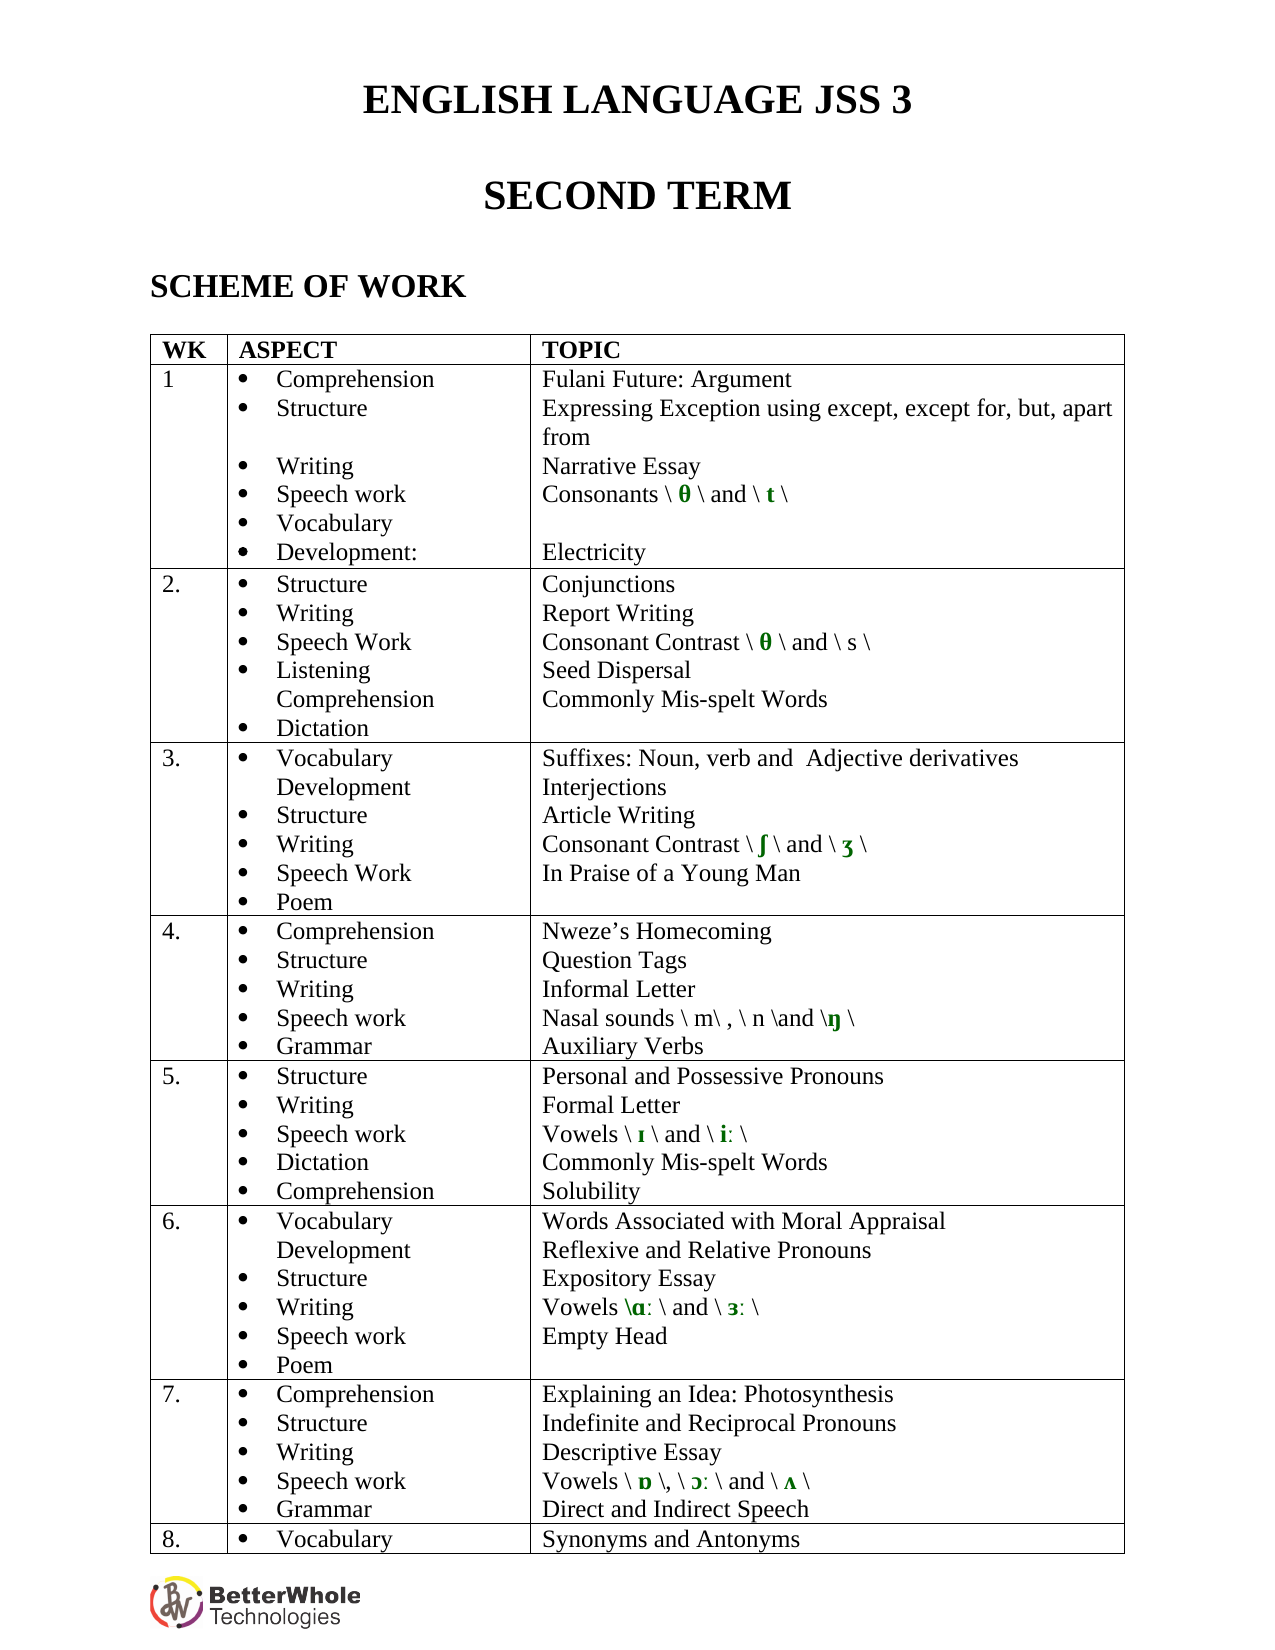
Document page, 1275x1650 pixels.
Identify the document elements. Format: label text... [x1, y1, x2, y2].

table_cell 5. [151, 1061, 227, 1205]
table_cell Vocabulary Development Structure Writing Speech work Poem [228, 1206, 530, 1378]
table_header ASPECT [228, 335, 530, 363]
table_cell Comprehension Structure Writing Speech work Grammar [228, 916, 530, 1060]
text ENGLISH LANGUAGE JSS 3 [150, 75, 1125, 123]
table_cell 4. [151, 916, 227, 1060]
table_cell Fulani Future: Argument Expressing Exception using except, except for, but, apart from Narrative Essay Consonants \ θ \ and \ t \ Electricity [531, 365, 1124, 568]
table_cell 8. [151, 1524, 227, 1553]
table_cell Structure Writing Speech Work Listening Comprehension Dictation [228, 569, 530, 742]
table_cell Comprehension Structure Writing Speech work Grammar [228, 1380, 530, 1523]
table_cell Nweze’s Homecoming Question Tags Informal Letter Nasal sounds \ m\ , \ n \and \ŋ \ Auxiliary Verbs [531, 916, 1124, 1060]
table_cell Vocabulary Development Structure Writing Speech Work Poem [228, 743, 530, 915]
table_cell Words Associated with Moral Appraisal Reflexive and Relative Pronouns Expository Essay Vowels \ɑː \ and \ ɜː \ Empty Head [531, 1206, 1124, 1378]
picture [150, 1576, 360, 1629]
table_cell 7. [151, 1380, 227, 1523]
table_header WK [151, 335, 227, 363]
table_header TOPIC [531, 335, 1124, 363]
text SECOND TERM [150, 171, 1125, 219]
table_cell Personal and Possessive Pronouns Formal Letter Vowels \ ɪ \ and \ iː \ Commonly Mis-spelt Words Solubility [531, 1061, 1124, 1205]
table_cell Conjunctions Report Writing Consonant Contrast \ θ \ and \ s \ Seed Dispersal Commonly Mis-spelt Words [531, 569, 1124, 742]
table_cell Explaining an Idea: Photosynthesis Indefinite and Reciprocal Pronouns Descriptive Essay Vowels \ ɒ \, \ ɔː \ and \ ʌ \ Direct and Indirect Speech [531, 1380, 1124, 1523]
table_cell Structure Writing Speech work Dictation Comprehension [228, 1061, 530, 1205]
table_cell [228, 1524, 530, 1553]
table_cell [531, 1524, 1124, 1553]
table_cell 6. [151, 1206, 227, 1378]
table_cell Comprehension Structure Writing Speech work Vocabulary Development: [228, 365, 530, 568]
table_cell 2. [151, 569, 227, 742]
text SCHEME OF WORK [150, 267, 1125, 305]
table_cell 1 [151, 365, 227, 568]
table_cell 3. [151, 743, 227, 915]
table_cell Suffixes: Noun, verb and Adjective derivatives Interjections Article Writing Consonant Contrast \ ʃ \ and \ ʒ \ In Praise of a Young Man [531, 743, 1124, 915]
